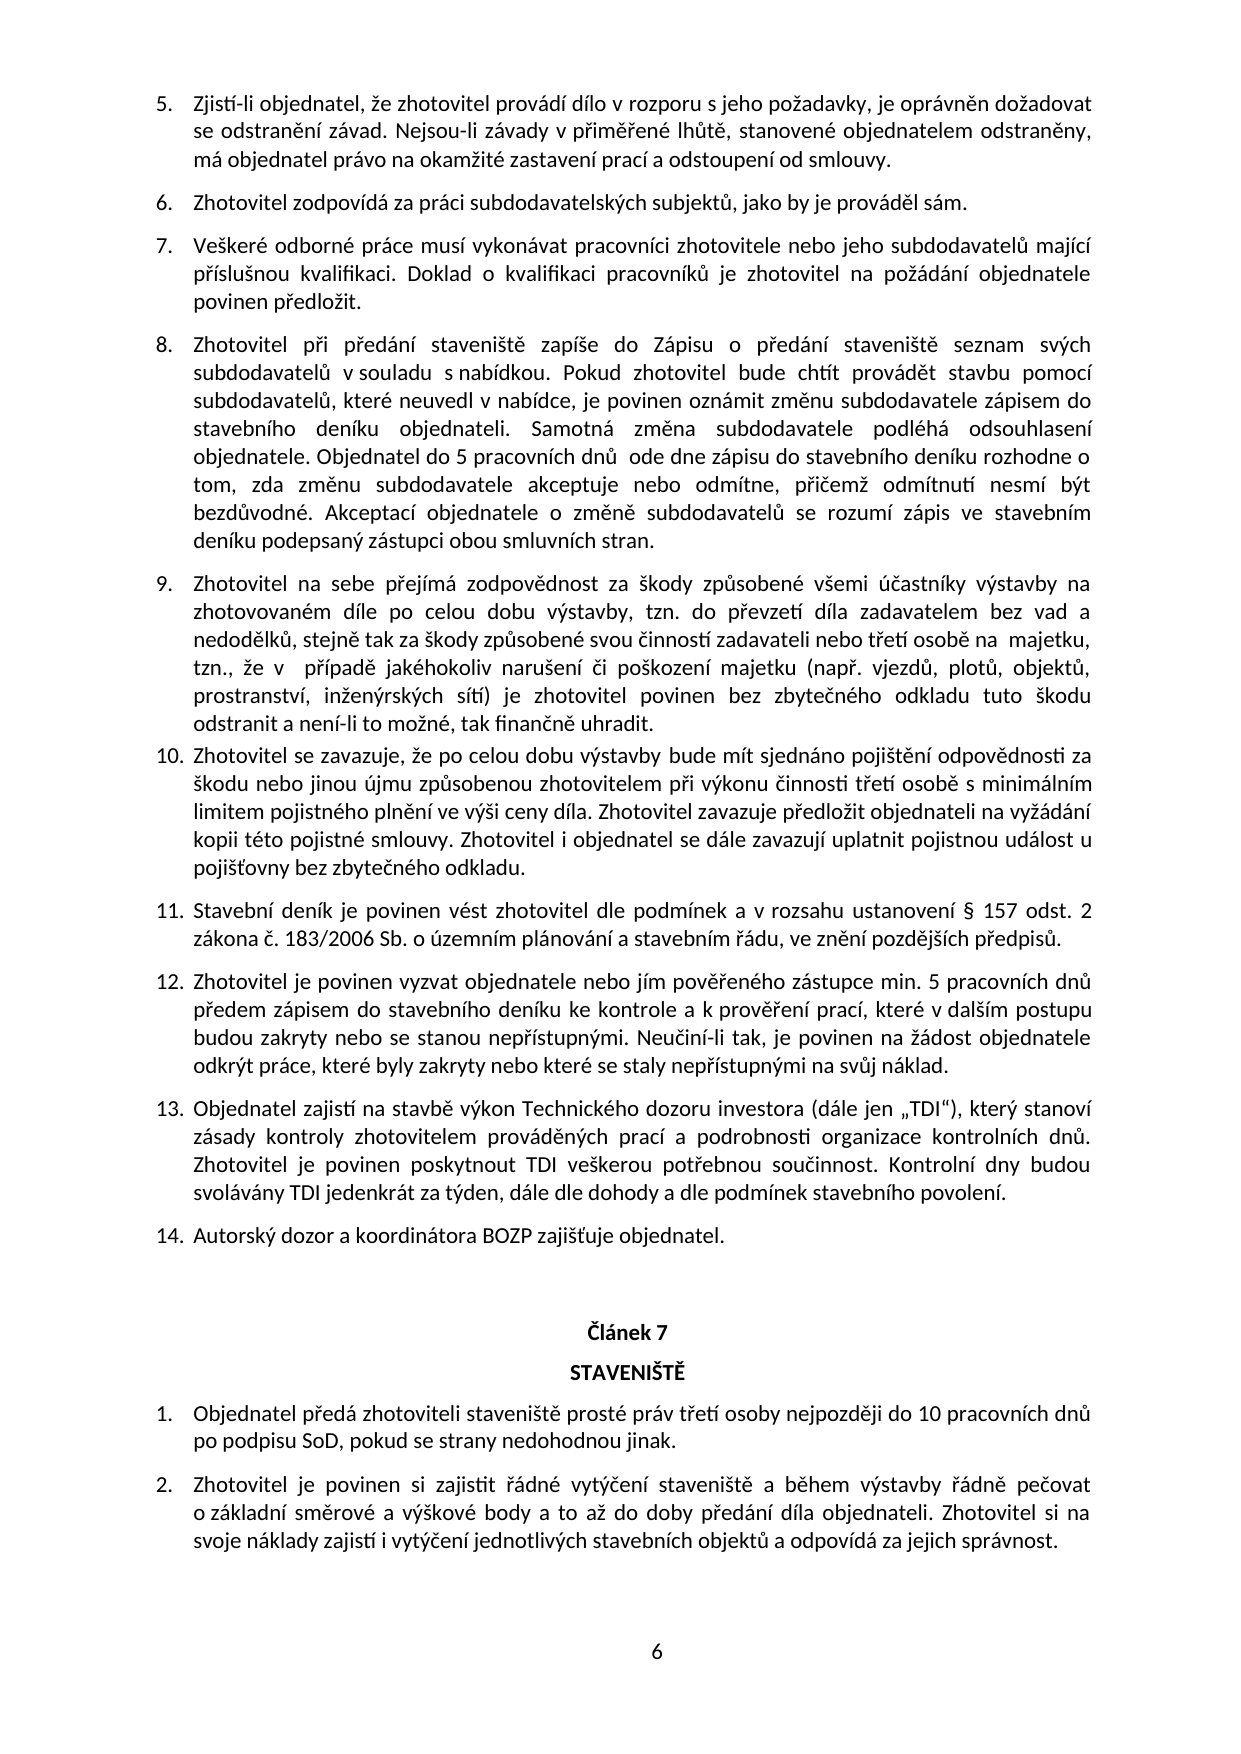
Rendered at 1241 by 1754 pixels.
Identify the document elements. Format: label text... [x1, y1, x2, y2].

list Stavební deník je povinen vést zhotovitel dle podmínek a v rozsahu ustanovení § 157 odst. 2 zákona č. 183/2006 Sb. o územním plánování a stavebním řádu, ve znění pozdějších předpisů. [156, 896, 1093, 952]
list Zhotovitel se zavazuje, že po celou dobu výstavby bude mít sjednáno pojištění odpovědnosti za škodu nebo jinou újmu způsobenou zhotovitelem při výkonu činnosti třetí osobě s minimálním limitem pojistného plnění ve výši ceny díla. Zhotovitel zavazuje předložit objednateli na vyžádání kopii této pojistné smlouvy. Zhotovitel i objednatel se dále zavazují uplatnit pojistnou událost u pojišťovny bez zbytečného odkladu. [156, 741, 1093, 881]
list Zhotovitel zodpovídá za práci subdodavatelských subjektů, jako by je prováděl sám. [156, 188, 1093, 216]
list Autorský dozor a koordinátora BOZP zajišťuje objednatel. [156, 1222, 1093, 1249]
list Objednatel předá zhotoviteli staveniště prosté práv třetí osoby nejpozději do 10 pracovních dnů po podpisu SoD, pokud se strany nedohodnou jinak. [156, 1399, 1093, 1455]
list Zhotovitel je povinen si zajistit řádné vytýčení staveniště a během výstavby řádně pečovat o základní směrové a výškové body a to až do doby předání díla objednateli. Zhotovitel si na svoje náklady zajistí i vytýčení jednotlivých stavebních objektů a odpovídá za jejich správnost. [156, 1470, 1093, 1554]
list Objednatel zajistí na stavbě výkon Technického dozoru investora (dále jen „TDI“), který stanoví zásady kontroly zhotovitelem prováděných prací a podrobnosti organizace kontrolních dnů. Zhotovitel je povinen poskytnout TDI veškerou potřebnou součinnost. Kontrolní dny budou svolávány TDI jedenkrát za týden, dále dle dohody a dle podmínek stavebního povolení. [156, 1094, 1093, 1207]
text Staveniště [162, 1358, 1093, 1386]
subtitle Článek 7 [162, 1318, 1093, 1346]
list Zjistí-li objednatel, že zhotovitel provádí dílo v rozporu s jeho požadavky, je oprávněn dožadovat se odstranění závad. Nejsou-li závady v přiměřené lhůtě, stanovené objednatelem odstraněny, má objednatel právo na okamžité zastavení prací a odstoupení od smlouvy. [156, 89, 1093, 173]
list Veškeré odborné práce musí vykonávat pracovníci zhotovitele nebo jeho subdodavatelů mající příslušnou kvalifikaci. Doklad o kvalifikaci pracovníků je zhotovitel na požádání objednatele povinen předložit. [156, 231, 1093, 315]
list Zhotovitel na sebe přejímá zodpovědnost za škody způsobené všemi účastníky výstavby na zhotovovaném díle po celou dobu výstavby, tzn. do převzetí díla zadavatelem bez vad a nedodělků, stejně tak za škody způsobené svou činností zadavateli nebo třetí osobě na majetku, tzn., že v případě jakéhokoliv narušení či poškození majetku (např. vjezdů, plotů, objektů, prostranství, inženýrských sítí) je zhotovitel povinen bez zbytečného odkladu tuto škodu odstranit a není-li to možné, tak finančně uhradit. [156, 569, 1093, 737]
list Zhotovitel při předání staveniště zapíše do Zápisu o předání staveniště seznam svých subdodavatelů v souladu s nabídkou. Pokud zhotovitel bude chtít provádět stavbu pomocí subdodavatelů, které neuvedl v nabídce, je povinen oznámit změnu subdodavatele zápisem do stavebního deníku objednateli. Samotná změna subdodavatele podléhá odsouhlasení objednatele. Objednatel do 5 pracovních dnů ode dne zápisu do stavebního deníku rozhodne o tom, zda změnu subdodavatele akceptuje nebo odmítne, přičemž odmítnutí nesmí být bezdůvodné. Akceptací objednatele o změně subdodavatelů se rozumí zápis ve stavebním deníku podepsaný zástupci obou smluvních stran. [156, 330, 1093, 554]
list Zhotovitel je povinen vyzvat objednatele nebo jím pověřeného zástupce min. 5 pracovních dnů předem zápisem do stavebního deníku ke kontrole a k prověření prací, které v dalším postupu budou zakryty nebo se stanou nepřístupnými. Neučiní-li tak, je povinen na žádost objednatele odkrýt práce, které byly zakryty nebo které se staly nepřístupnými na svůj náklad. [156, 967, 1093, 1079]
